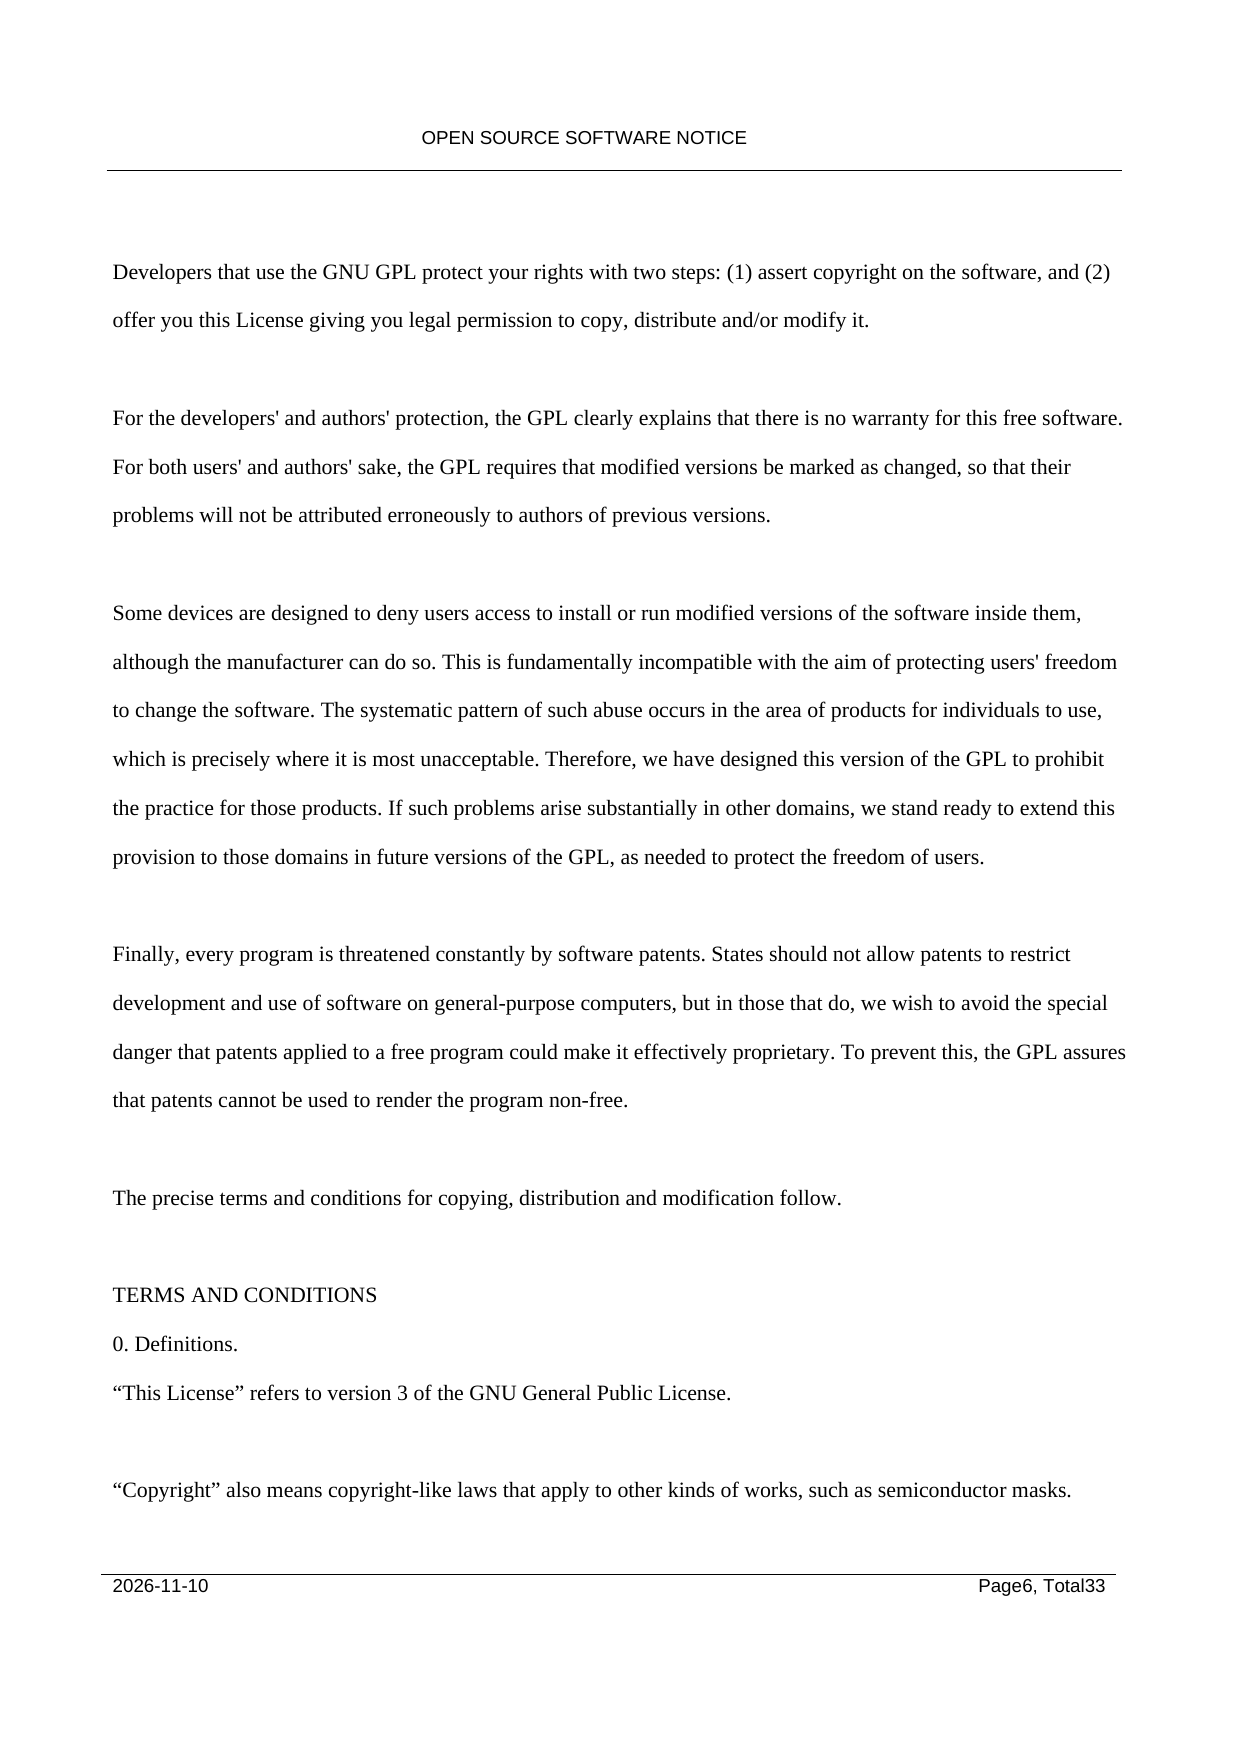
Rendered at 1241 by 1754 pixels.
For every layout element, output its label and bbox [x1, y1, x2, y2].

text [112, 206, 1128, 1506]
